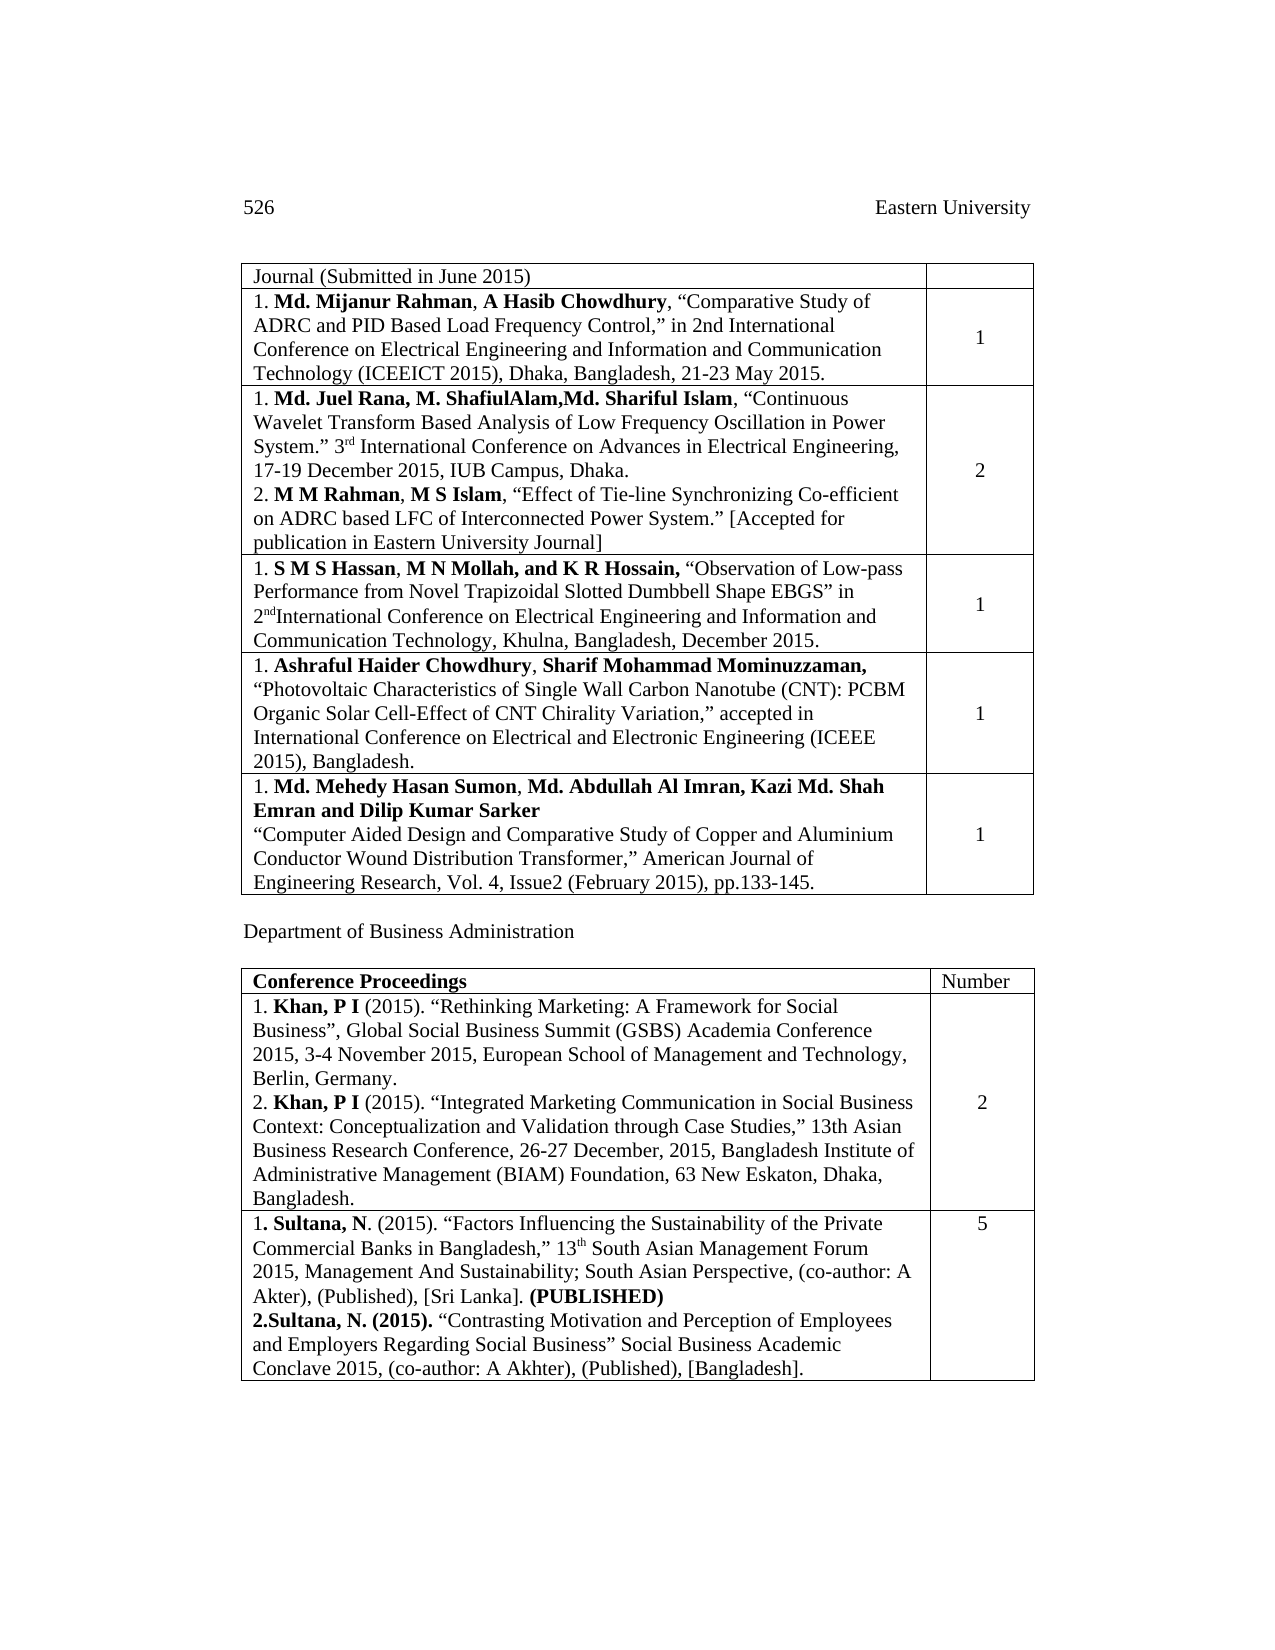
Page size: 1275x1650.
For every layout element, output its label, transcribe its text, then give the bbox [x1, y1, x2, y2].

table_cell 1. Md. Juel Rana, M. ShafiulAlam,Md. Shariful Islam, “Continuous Wavelet Transform Based Analysis of Low Frequency Oscillation in Power System.” 3rd International Conference on Advances in Electrical Engineering, 17-19 December 2015, IUB Campus, Dhaka. 2. M M Rahman, M S Islam, “Effect of Tie-line Synchronizing Co-efficient on ADRC based LFC of Interconnected Power System.” [Accepted for publication in Eastern University Journal] [242, 386, 926, 554]
table_cell 2 [931, 994, 1034, 1210]
table_cell 1 [927, 555, 1033, 652]
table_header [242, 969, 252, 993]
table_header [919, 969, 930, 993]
text Department of Business Administration [243, 919, 1032, 943]
table_cell 5 [931, 1211, 1034, 1380]
table_cell 1. S M S Hassan, M N Mollah, and K R Hossain, “Observation of Low-pass Performance from Novel Trapizoidal Slotted Dumbbell Shape EBGS” in 2ndInternational Conference on Electrical Engineering and Information and Communication Technology, Khulna, Bangladesh, December 2015. [242, 555, 926, 652]
table_cell 1. Md. Mijanur Rahman, A Hasib Chowdhury, “Comparative Study of ADRC and PID Based Load Frequency Control,” in 2nd International Conference on Electrical Engineering and Information and Communication Technology (ICEEICT 2015), Dhaka, Bangladesh, 21-23 May 2015. [242, 289, 926, 385]
table_header Number [931, 969, 1034, 993]
table_cell 1 [927, 653, 1033, 773]
table_cell 1. Khan, P I (2015). “Rethinking Marketing: A Framework for Social Business”, Global Social Business Summit (GSBS) Academia Conference 2015, 3-4 November 2015, European School of Management and Technology, Berlin, Germany. 2. Khan, P I (2015). “Integrated Marketing Communication in Social Business Context: Conceptualization and Validation through Case Studies,” 13th Asian Business Research Conference, 26-27 December, 2015, Bangladesh Institute of Administrative Management (BIAM) Foundation, 63 New Eskaton, Dhaka, Bangladesh. [242, 994, 930, 1210]
table_cell 1. Ashraful Haider Chowdhury, Sharif Mohammad Mominuzzaman, “Photovoltaic Characteristics of Single Wall Carbon Nanotube (CNT): PCBM Organic Solar Cell-Effect of CNT Chirality Variation,” accepted in International Conference on Electrical and Electronic Engineering (ICEEE 2015), Bangladesh. [242, 653, 926, 773]
table_cell 1 [927, 774, 1033, 894]
table_cell 1. Md. Mehedy Hasan Sumon, Md. Abdullah Al Imran, Kazi Md. Shah Emran and Dilip Kumar Sarker “Computer Aided Design and Comparative Study of Copper and Aluminium Conductor Wound Distribution Transformer,” American Journal of Engineering Research, Vol. 4, Issue2 (February 2015), pp.133-145. [242, 774, 926, 894]
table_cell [242, 1211, 930, 1380]
table_cell 1 [927, 264, 1033, 288]
table_cell 2 [927, 386, 1033, 554]
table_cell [242, 264, 926, 288]
table_cell 1 [927, 289, 1033, 385]
